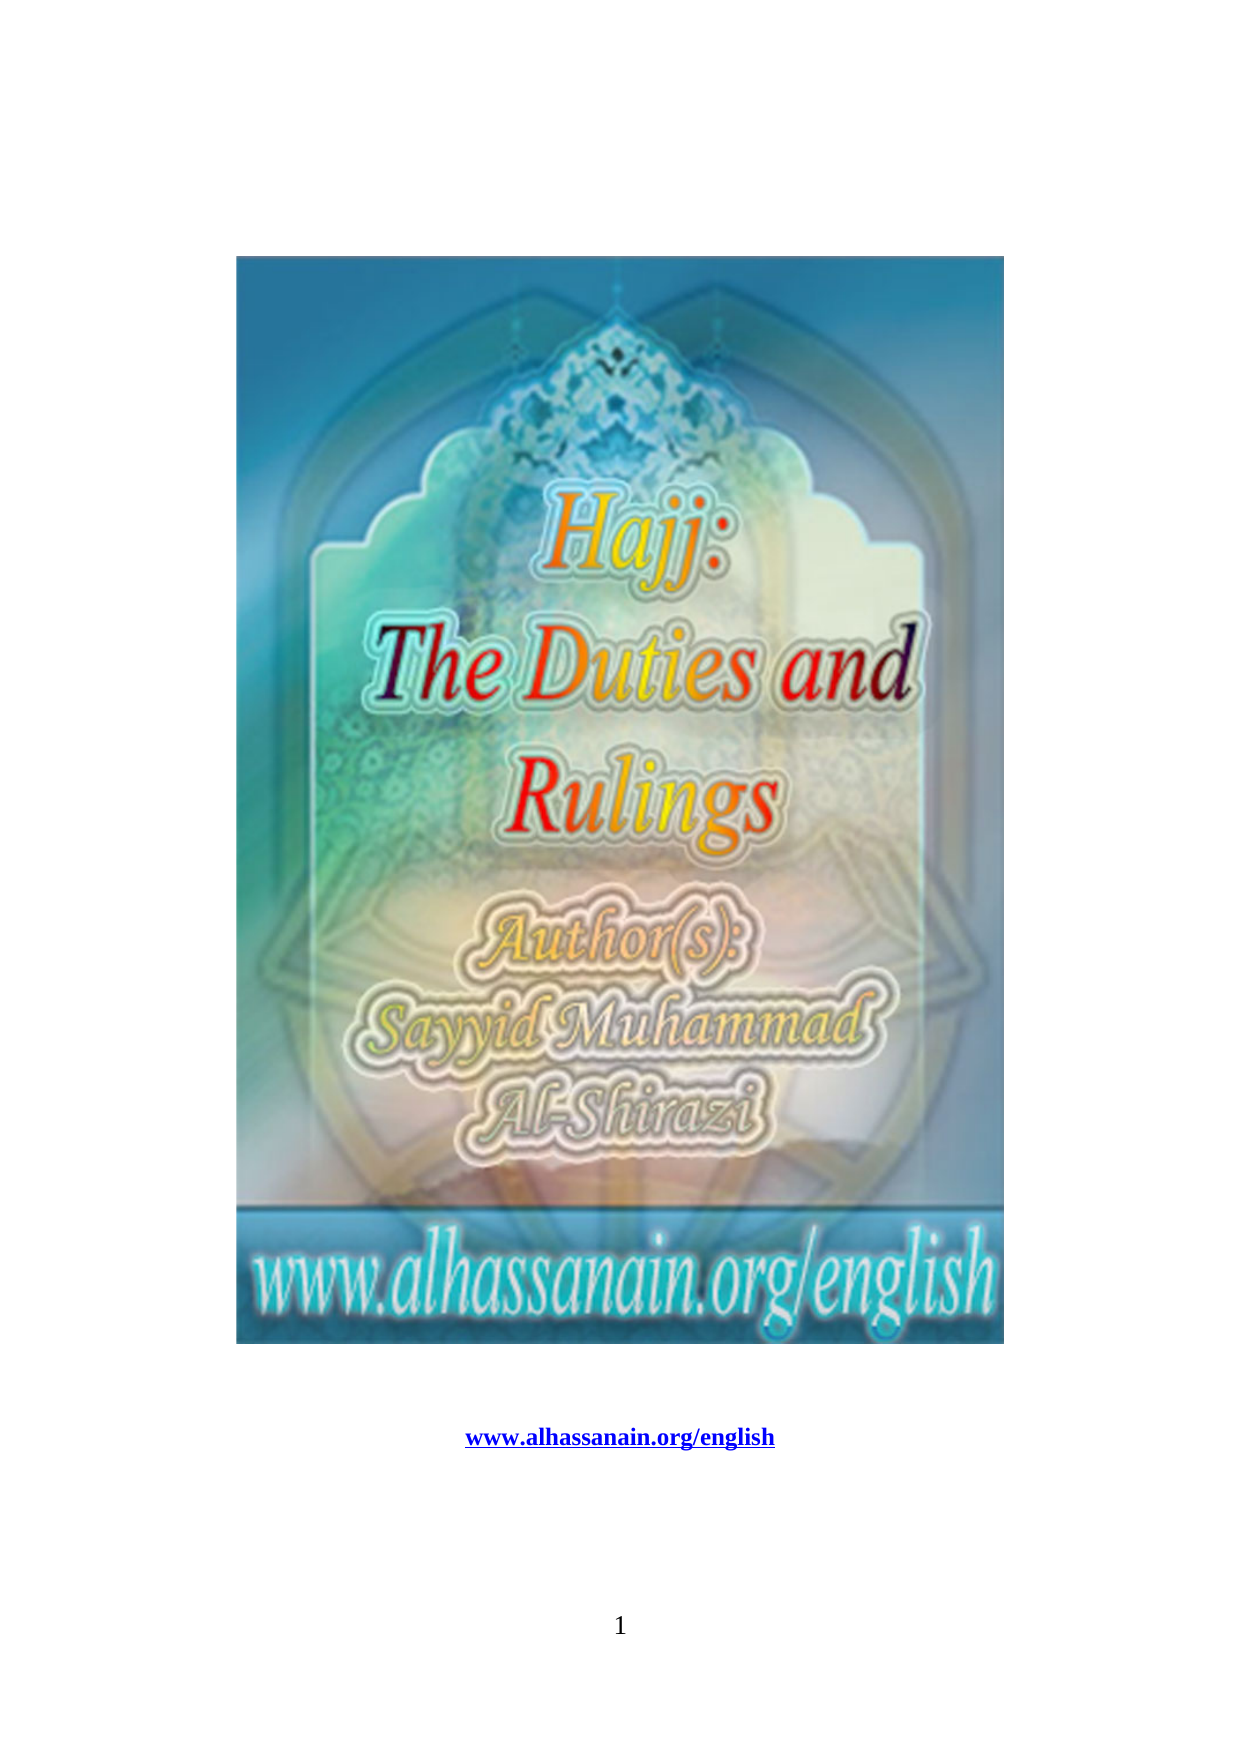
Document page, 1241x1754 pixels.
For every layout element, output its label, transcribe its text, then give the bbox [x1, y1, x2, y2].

picture [236, 256, 1004, 1344]
text www.alhassanain.org/english [236, 1422, 1004, 1451]
